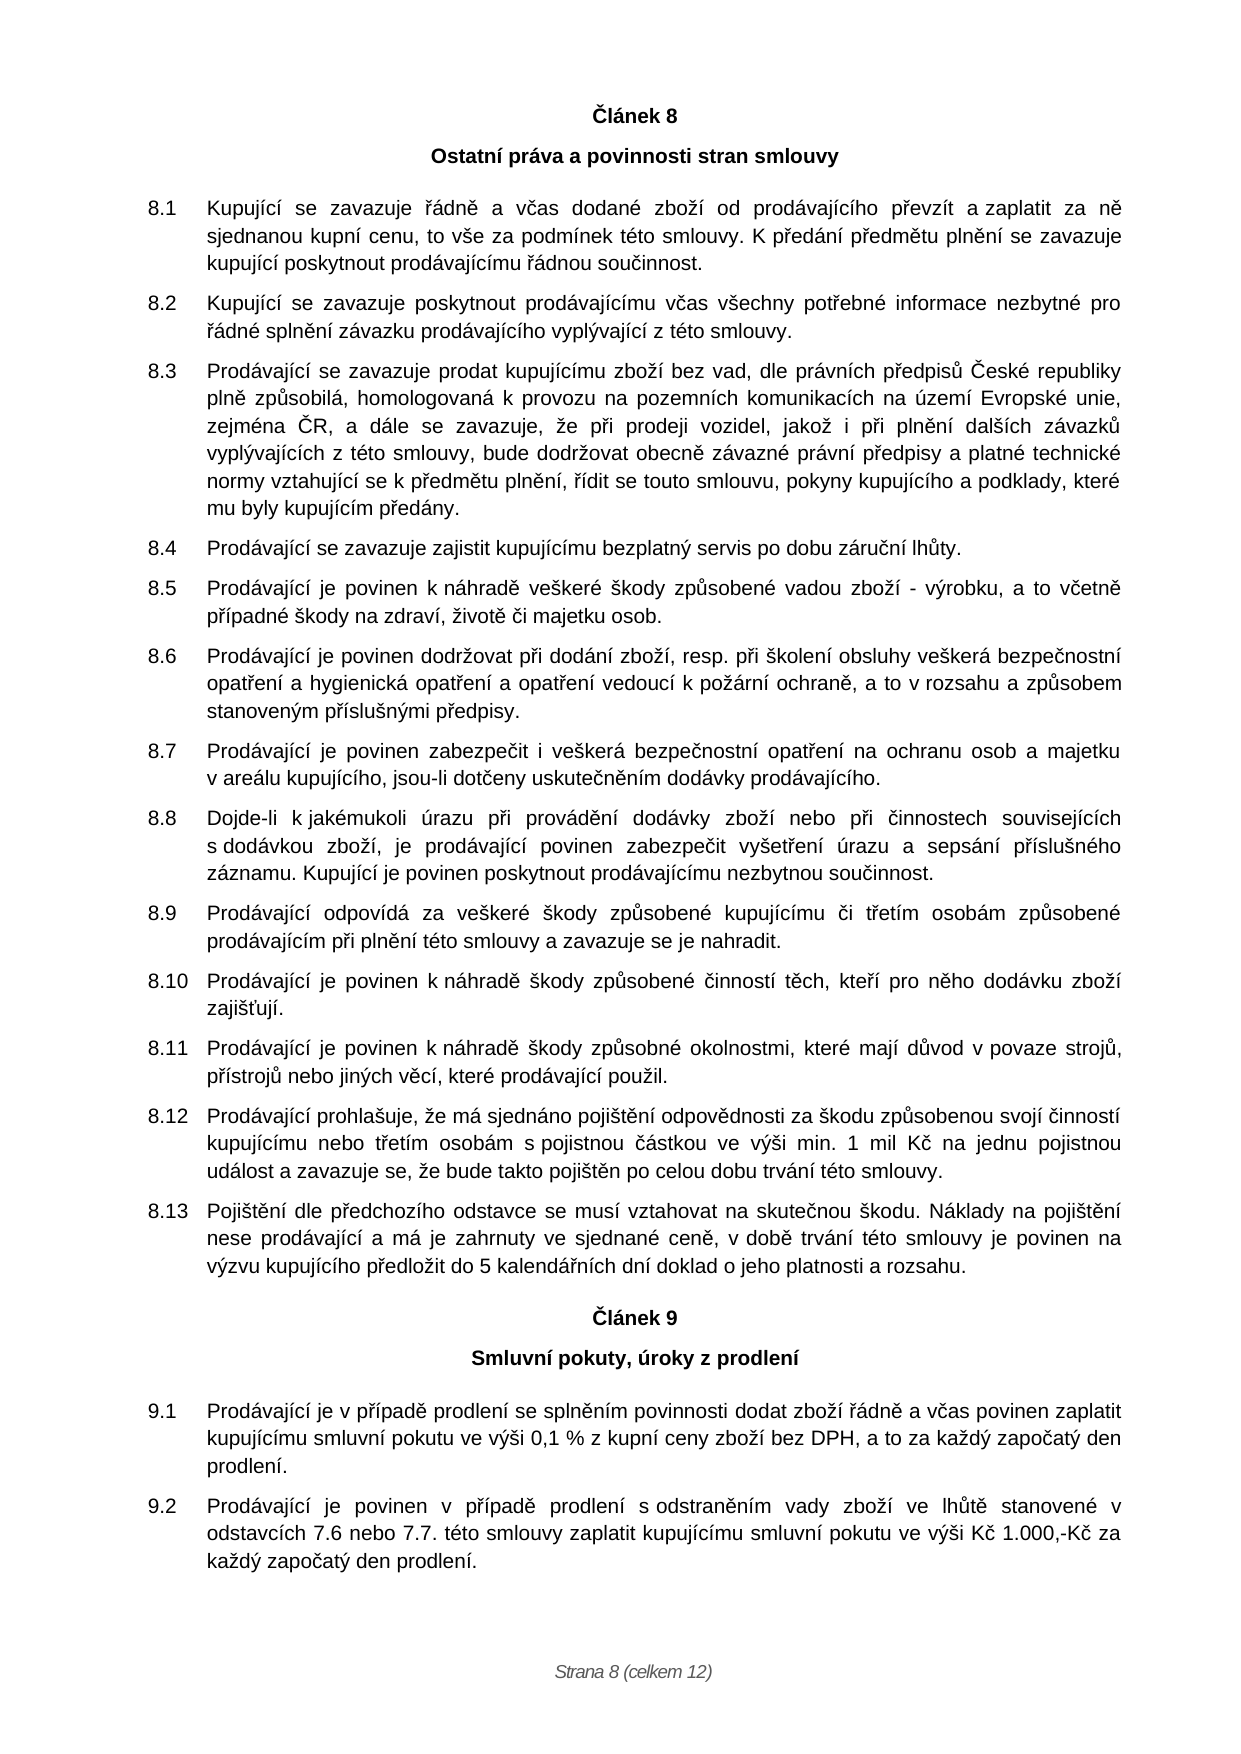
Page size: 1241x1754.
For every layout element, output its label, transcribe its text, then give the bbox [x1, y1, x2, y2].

list Kupující se zavazuje řádně a včas dodané zboží od prodávajícího převzít a zaplatit za ně sjednanou kupní cenu, to vše za podmínek této smlouvy. K předání předmětu plnění se zavazuje kupující poskytnout prodávajícímu řádnou součinnost. [148, 196, 1122, 275]
list Dojde-li k jakémukoli úrazu při provádění dodávky zboží nebo při činnostech souvisejících s dodávkou zboží, je prodávající povinen zabezpečit vyšetření úrazu a sepsání příslušného záznamu. Kupující je povinen poskytnout prodávajícímu nezbytnou součinnost. [148, 806, 1122, 885]
text Smluvní pokuty, úroky z prodlení [148, 1346, 1122, 1370]
list Kupující se zavazuje poskytnout prodávajícímu včas všechny potřebné informace nezbytné pro řádné splnění závazku prodávajícího vyplývající z této smlouvy. [148, 291, 1122, 342]
list Prodávající je povinen k náhradě veškeré škody způsobené vadou zboží - výrobku, a to včetně případné škody na zdraví, životě či majetku osob. [148, 576, 1122, 627]
subtitle Článek 9 [148, 1306, 1122, 1330]
list Prodávající je povinen k náhradě škody způsobné okolnostmi, které mají důvod v povaze strojů, přístrojů nebo jiných věcí, které prodávající použil. [148, 1036, 1122, 1087]
list Prodávající je v případě prodlení se splněním povinnosti dodat zboží řádně a včas povinen zaplatit kupujícímu smluvní pokutu ve výši 0,1 % z kupní ceny zboží bez DPH, a to za každý započatý den prodlení. [148, 1398, 1122, 1477]
list Prodávající odpovídá za veškeré škody způsobené kupujícímu či třetím osobám způsobené prodávajícím při plnění této smlouvy a zavazuje se je nahradit. [148, 901, 1122, 952]
list Pojištění dle předchozího odstavce se musí vztahovat na skutečnou škodu. Náklady na pojištění nese prodávající a má je zahrnuty ve sjednané ceně, v době trvání této smlouvy je povinen na výzvu kupujícího předložit do 5 kalendářních dní doklad o jeho platnosti a rozsahu. [148, 1198, 1122, 1277]
list Prodávající se zavazuje zajistit kupujícímu bezplatný servis po dobu záruční lhůty. [148, 536, 1122, 560]
list Prodávající se zavazuje prodat kupujícímu zboží bez vad, dle právních předpisů České republiky plně způsobilá, homologovaná k provozu na pozemních komunikacích na území Evropské unie, zejména ČR, a dále se zavazuje, že při prodeji vozidel, jakož i při plnění dalších závazků vyplývajících z této smlouvy, bude dodržovat obecně závazné právní předpisy a platné technické normy vztahující se k předmětu plnění, řídit se touto smlouvu, pokyny kupujícího a podklady, které mu byly kupujícím předány. [148, 358, 1122, 520]
text Ostatní práva a povinnosti stran smlouvy [148, 143, 1122, 167]
list Prodávající prohlašuje, že má sjednáno pojištění odpovědnosti za škodu způsobenou svojí činností kupujícímu nebo třetím osobám s pojistnou částkou ve výši min. 1 mil Kč na jednu pojistnou událost a zavazuje se, že bude takto pojištěn po celou dobu trvání této smlouvy. [148, 1103, 1122, 1182]
list Prodávající je povinen v případě prodlení s odstraněním vady zboží ve lhůtě stanovené v odstavcích 7.6 nebo 7.7. této smlouvy zaplatit kupujícímu smluvní pokutu ve výši Kč 1.000,-Kč za každý započatý den prodlení. [148, 1493, 1122, 1572]
subtitle Článek 8 [148, 103, 1122, 127]
list Prodávající je povinen k náhradě škody způsobené činností těch, kteří pro něho dodávku zboží zajišťují. [148, 968, 1122, 1020]
list Prodávající je povinen zabezpečit i veškerá bezpečnostní opatření na ochranu osob a majetku v areálu kupujícího, jsou-li dotčeny uskutečněním dodávky prodávajícího. [148, 738, 1122, 790]
list Prodávající je povinen dodržovat při dodání zboží, resp. při školení obsluhy veškerá bezpečnostní opatření a hygienická opatření a opatření vedoucí k požární ochraně, a to v rozsahu a způsobem stanoveným příslušnými předpisy. [148, 643, 1122, 722]
